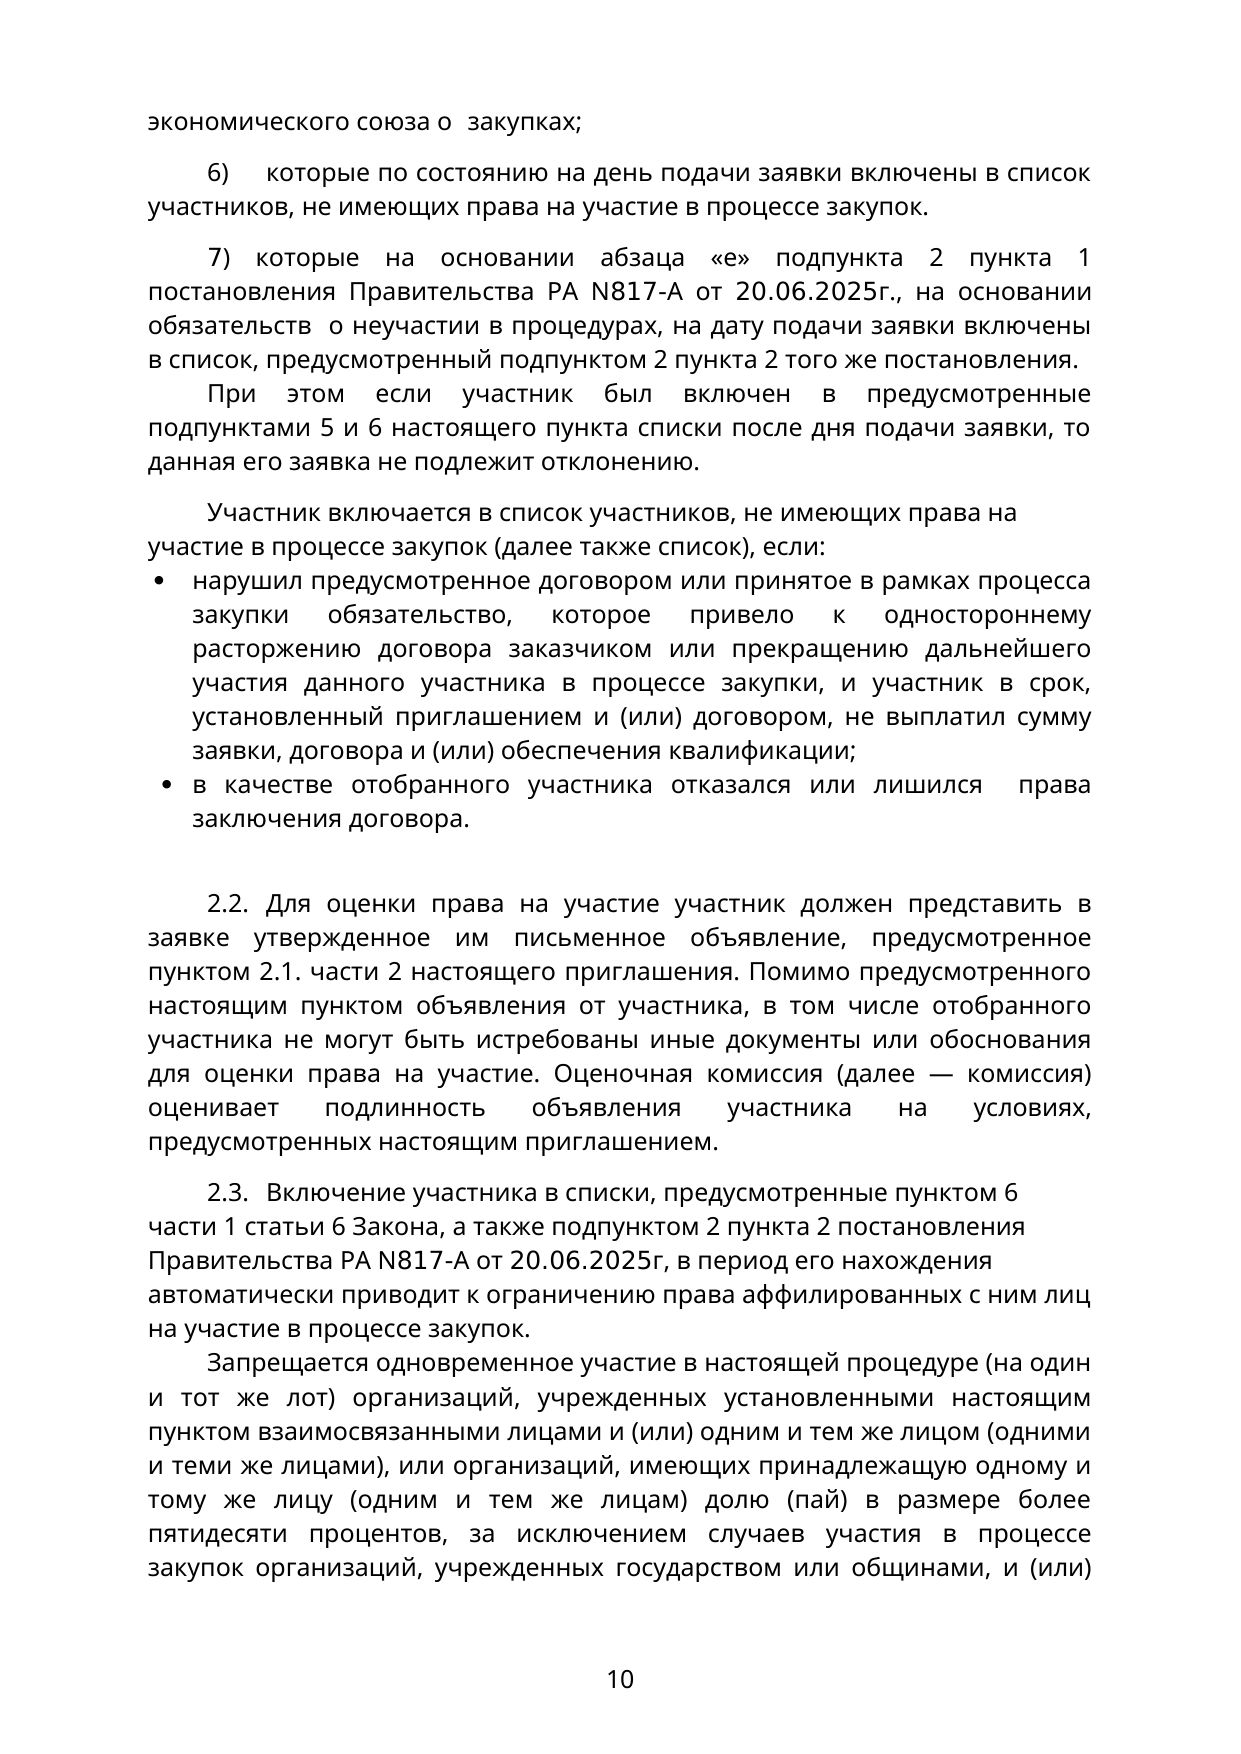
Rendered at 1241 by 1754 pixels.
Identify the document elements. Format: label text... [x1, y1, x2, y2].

list в качестве отобранного участника отказался или лишился права заключения договора. [162, 767, 1092, 835]
text 2.3. Включение участника в списки, предусмотренные пунктом 6 части 1 статьи 6 Закона, а также подпунктом 2 пункта 2 постановления Правительства РА N817-А от 20.06.2025г, в период его нахождения автоматически приводит к ограничению права аффилированных с ним лиц на участие в процессе закупок. [148, 1175, 1092, 1345]
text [148, 103, 1092, 138]
text 7) которые на основании абзаца «е» подпункта 2 пункта 1 постановления Правительства РА N817-А от 20.06.2025г., на основании обязательств o неучастии в процедурах, на дату подачи заявки включены в список, предусмотренный подпунктом 2 пункта 2 того же постановления. [148, 239, 1092, 375]
text При этом если участник был включен в предусмотренные подпунктами 5 и 6 настоящего пункта списки после дня подачи заявки, то данная его заявка не подлежит отклонению. [148, 375, 1092, 478]
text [148, 1345, 1092, 1583]
text 6) которые по состоянию на день подачи заявки включены в список участников, не имеющих права на участие в процессе закупок. [148, 154, 1092, 222]
text Участник включается в список участников, не имеющих права на участие в процессе закупок (далее также список), если: [148, 494, 1092, 562]
text 2.2. Для оценки права на участие участник должен представить в заявке утвержденное им письменное объявление, предусмотренное пунктом 2.1. части 2 настоящего приглашения. Помимо предусмотренного настоящим пунктом объявления от участника, в том числе отобранного участника не могут быть истребованы иные документы или обоснования для оценки права на участие. Оценочная комиссия (далее — комиссия) оценивает подлинность объявления участника на условиях, предусмотренных настоящим приглашением. [148, 886, 1092, 1158]
list нарушил предусмотренное договором или принятое в рамках процесса закупки обязательство, которое привело к одностороннему расторжению договора заказчиком или прекращению дальнейшего участия данного участника в процессе закупки, и участник в срок, установленный приглашением и (или) договором, не выплатил сумму заявки, договора и (или) обеспечения квалификации; [154, 562, 1092, 767]
